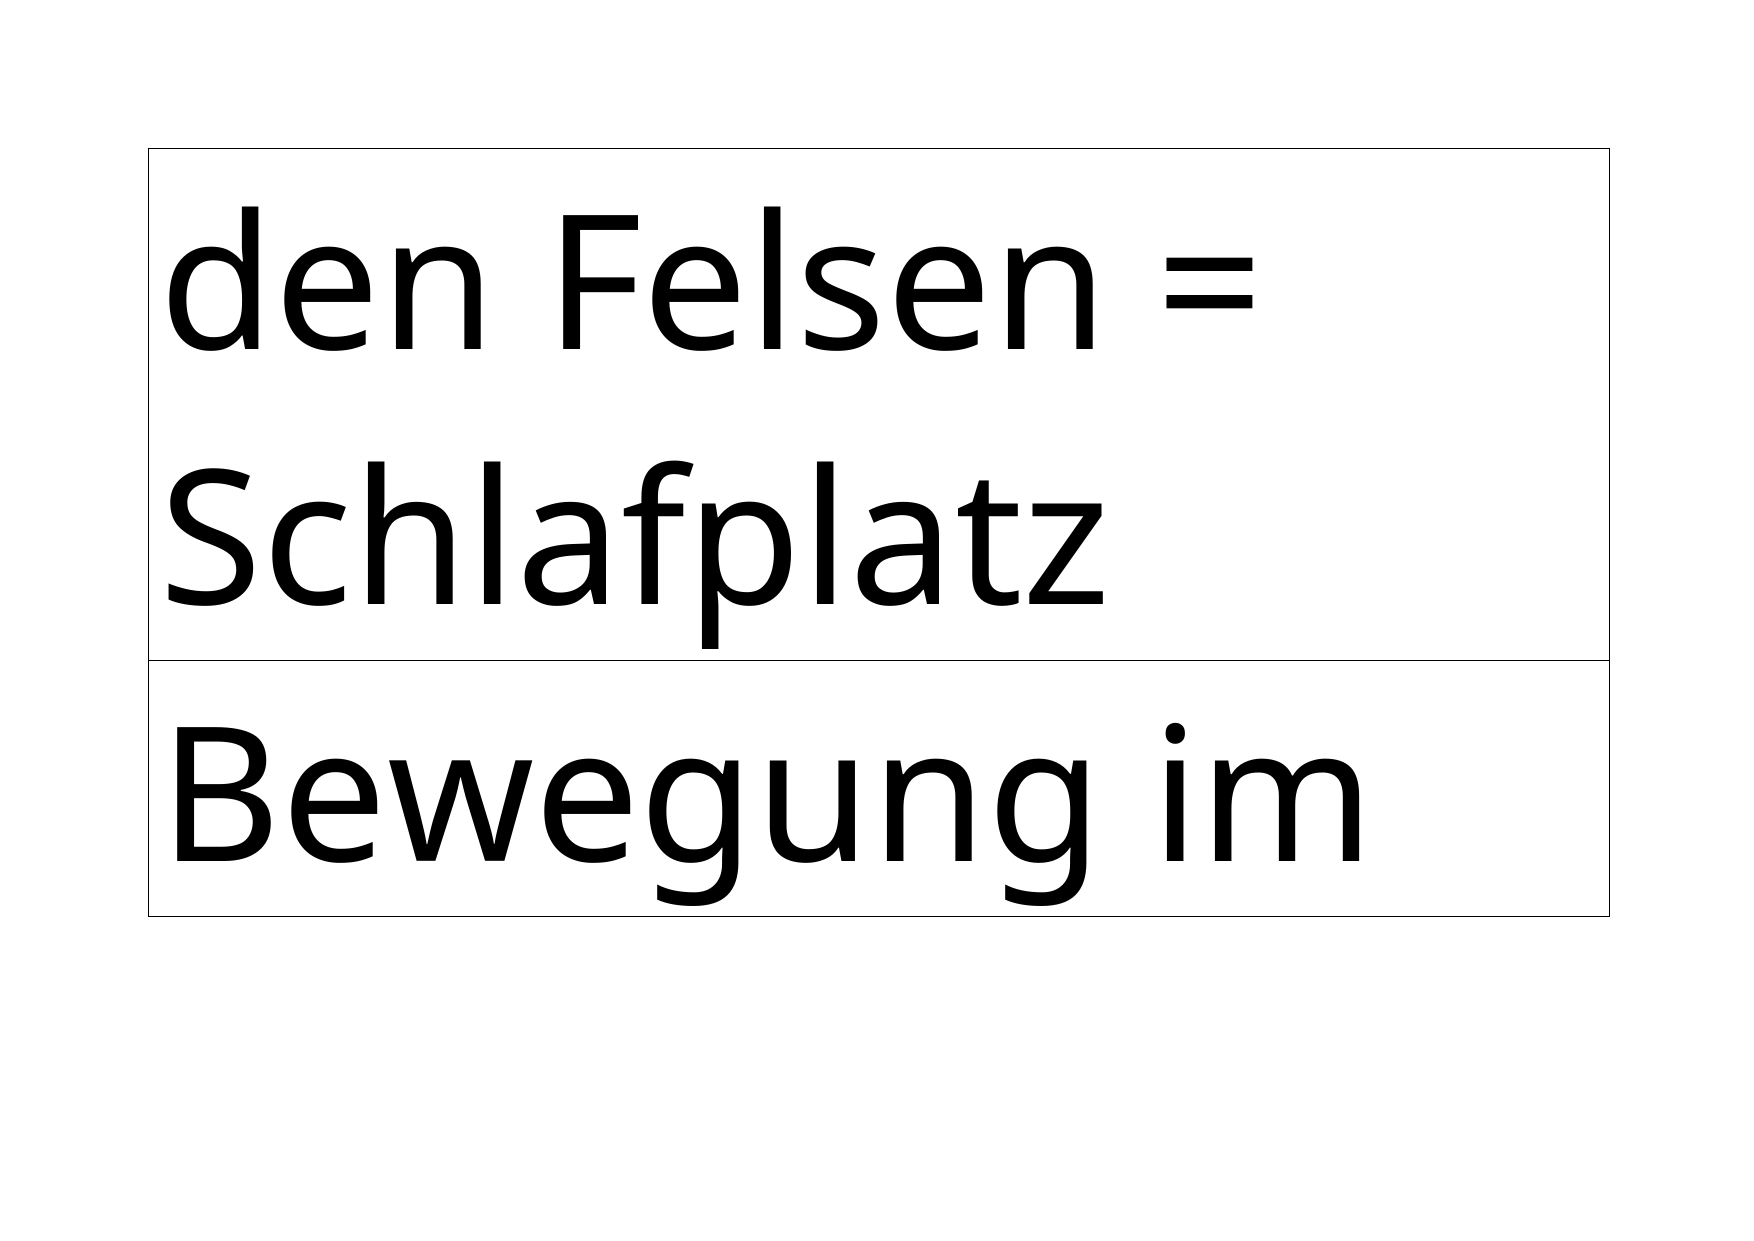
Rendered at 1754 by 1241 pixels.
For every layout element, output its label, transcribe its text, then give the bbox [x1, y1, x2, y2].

table_cell Bewegung im Wasser [149, 661, 1609, 916]
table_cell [149, 149, 1609, 659]
